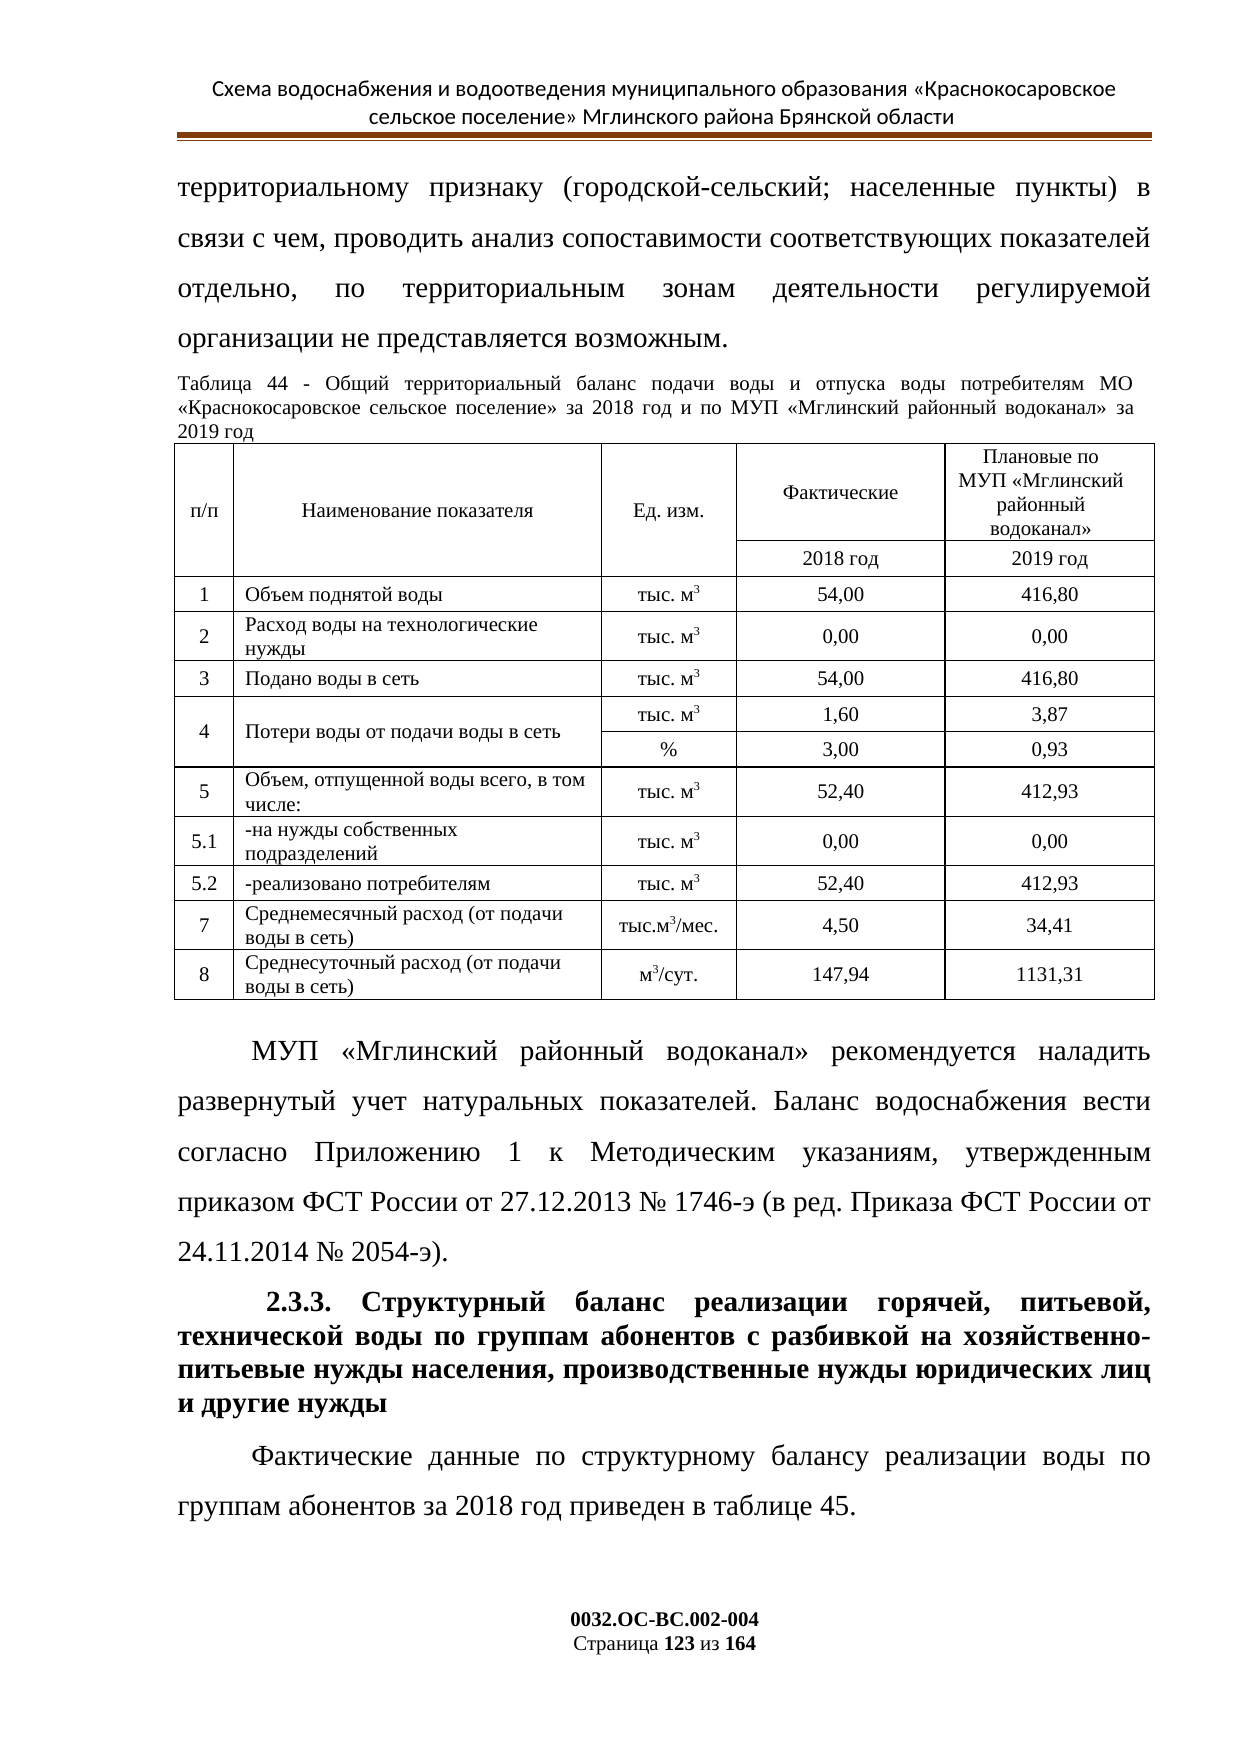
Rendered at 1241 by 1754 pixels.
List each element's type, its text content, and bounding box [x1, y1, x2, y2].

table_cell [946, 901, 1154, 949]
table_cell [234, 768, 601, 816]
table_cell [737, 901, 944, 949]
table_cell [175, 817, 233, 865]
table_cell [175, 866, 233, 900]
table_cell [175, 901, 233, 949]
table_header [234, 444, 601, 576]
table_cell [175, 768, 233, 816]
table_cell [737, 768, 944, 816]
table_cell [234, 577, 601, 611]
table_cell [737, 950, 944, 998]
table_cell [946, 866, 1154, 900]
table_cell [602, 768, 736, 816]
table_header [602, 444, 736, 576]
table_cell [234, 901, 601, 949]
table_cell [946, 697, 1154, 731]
text 2.3.3. Структурный баланс реализации горячей, питьевой, технической воды по группам абонентов с разбивкой на хозяйственно-питьевые нужды населения, производственные нужды юридических лиц и другие нужды [177, 1284, 1152, 1419]
text Таблица 44 - Общий территориальный баланс подачи воды и отпуска воды потребителям МО «Краснокосаровское сельское поселение» за 2018 год и по МУП «Мглинский районный водоканал» за 2019 год [177, 371, 1134, 443]
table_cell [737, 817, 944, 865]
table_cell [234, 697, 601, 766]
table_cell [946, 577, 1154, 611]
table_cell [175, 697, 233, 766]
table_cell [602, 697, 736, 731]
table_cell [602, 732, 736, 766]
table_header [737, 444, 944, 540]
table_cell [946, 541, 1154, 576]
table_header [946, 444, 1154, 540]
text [177, 169, 1152, 354]
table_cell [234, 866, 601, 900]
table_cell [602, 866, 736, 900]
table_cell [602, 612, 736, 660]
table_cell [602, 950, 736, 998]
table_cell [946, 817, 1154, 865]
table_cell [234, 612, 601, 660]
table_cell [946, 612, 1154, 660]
text Фактические данные по структурному балансу реализации воды по группам абонентов за 2018 год приведен в таблице 45. [177, 1438, 1152, 1522]
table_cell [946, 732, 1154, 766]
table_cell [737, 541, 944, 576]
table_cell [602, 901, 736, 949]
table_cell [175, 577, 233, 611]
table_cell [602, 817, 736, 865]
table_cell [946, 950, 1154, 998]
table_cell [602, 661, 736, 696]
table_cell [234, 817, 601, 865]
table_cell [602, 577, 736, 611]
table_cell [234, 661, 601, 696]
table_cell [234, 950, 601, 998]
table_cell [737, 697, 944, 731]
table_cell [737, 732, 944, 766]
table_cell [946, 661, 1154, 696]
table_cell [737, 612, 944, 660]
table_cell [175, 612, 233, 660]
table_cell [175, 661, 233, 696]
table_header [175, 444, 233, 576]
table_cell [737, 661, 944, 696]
text МУП «Мглинский районный водоканал» рекомендуется наладить развернутый учет натуральных показателей. Баланс водоснабжения вести согласно Приложению 1 к Методическим указаниям, утвержденным приказом ФСТ России от 27.12.2013 № 1746-э (в ред. Приказа ФСТ России от 24.11.2014 № 2054-э). [177, 1033, 1152, 1268]
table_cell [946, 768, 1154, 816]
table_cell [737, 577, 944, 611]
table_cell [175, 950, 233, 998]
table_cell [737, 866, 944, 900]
